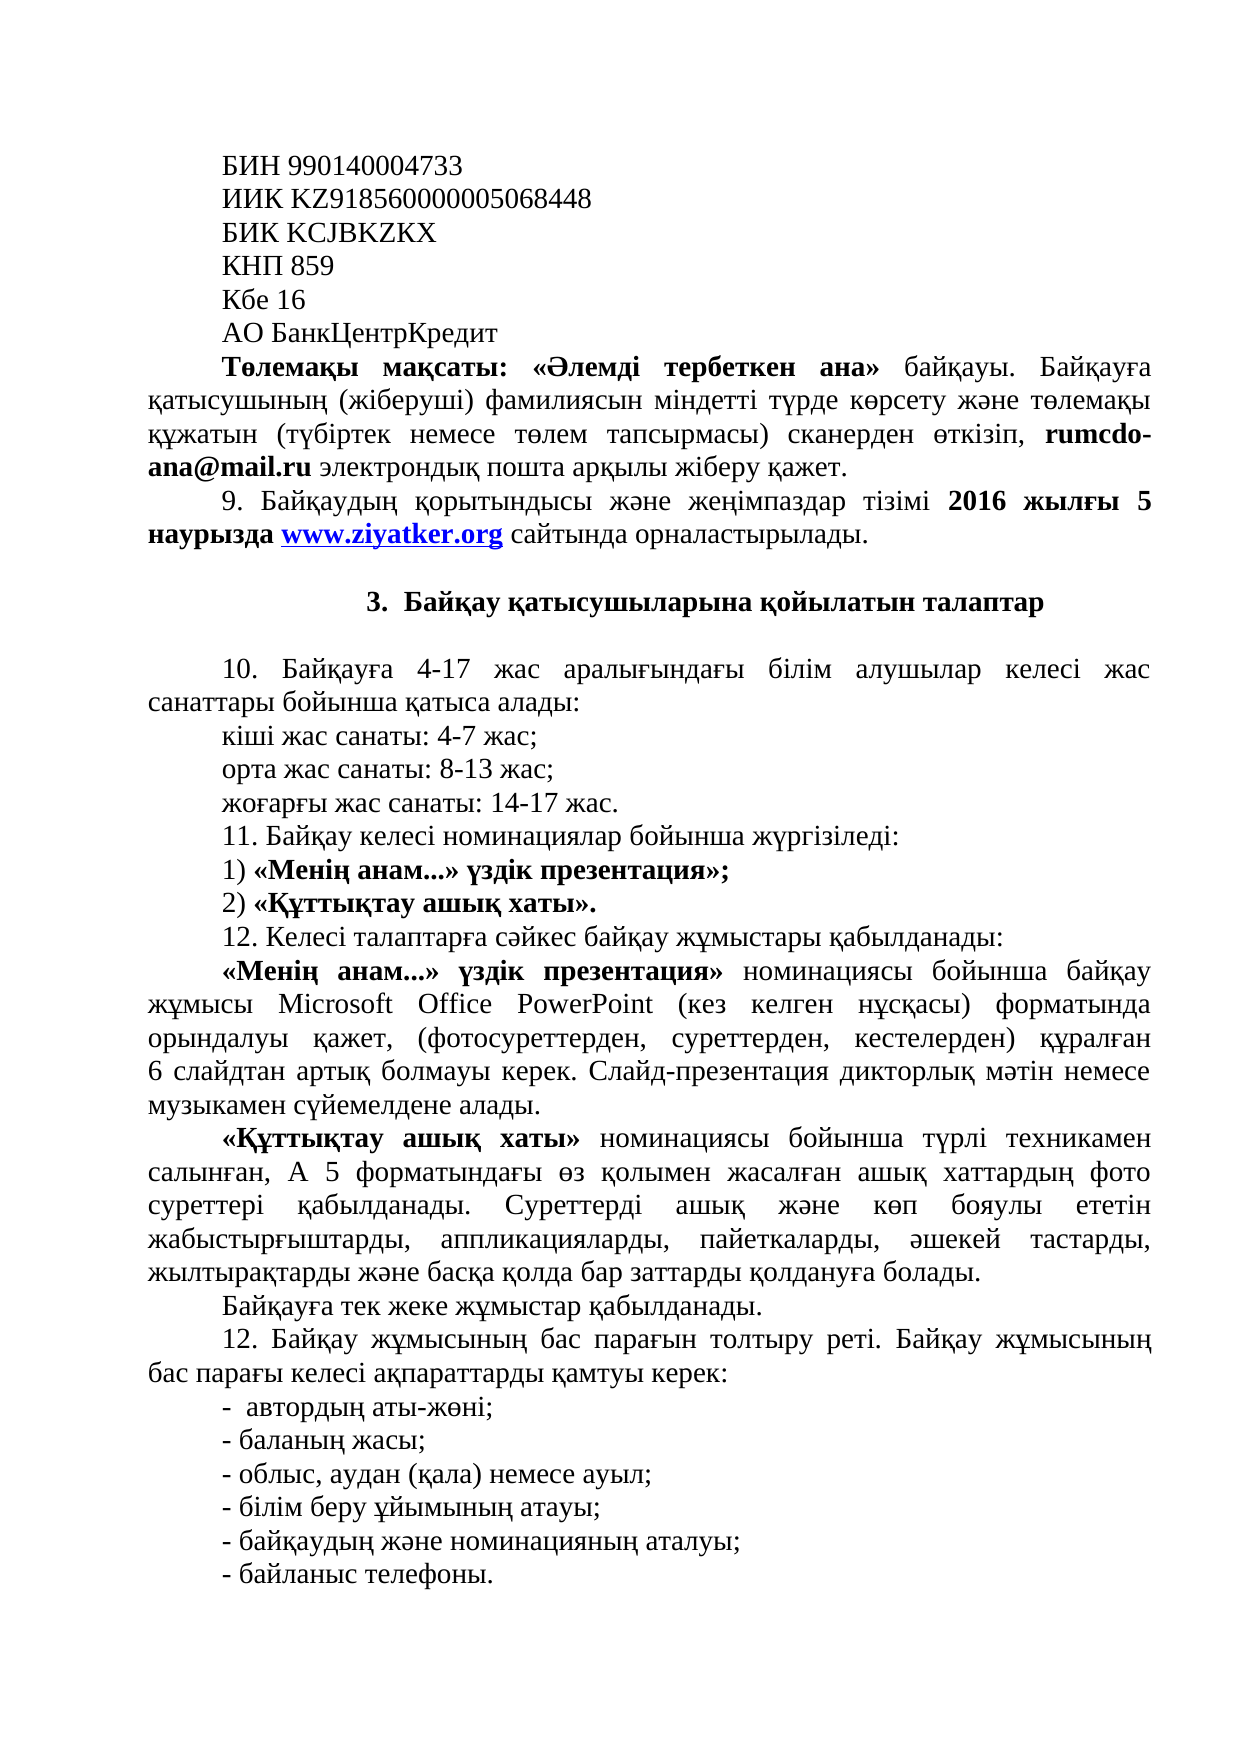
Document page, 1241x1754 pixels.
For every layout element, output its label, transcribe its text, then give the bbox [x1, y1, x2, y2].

text кіші жас санаты: 4-7 жас; [148, 718, 1152, 751]
text 9. Байқаудың қорытындысы және жеңімпаздар тізімі 2016 жылғы 5 наурызда www.ziyatker.org сайтында орналастырылады. [148, 483, 1152, 550]
text АО БанкЦентрКредит [148, 315, 1152, 349]
text орта жас санаты: 8-13 жас; [148, 751, 1152, 785]
text - білім беру ұйымының атауы; [148, 1489, 1152, 1523]
text Байқауға тек жеке жұмыстар қабылданады. [148, 1288, 1152, 1322]
text - баланың жасы; [148, 1422, 1152, 1456]
text 2) «Құттықтау ашық хаты». [148, 886, 1152, 919]
text - байқаудың және номинацияның аталуы; [148, 1523, 1152, 1556]
text «Менің анам...» үздік презентация» номинациясы бойынша байқау жұмысы Microsoft Office PowerPoint (кез келген нұсқасы) форматында орындалуы қажет, (фотосуреттерден, суреттерден, кестелерден) құралған 6 слайдтан артық болмауы керек. Слайд-презентация дикторлық мәтiн немесе музыкамен сүйемелдене алады. [148, 953, 1152, 1120]
text БИН 990140004733 [148, 148, 1152, 181]
text Кбе 16 [148, 282, 1152, 315]
text «Құттықтау ашық хаты» номинациясы бойынша түрлі техникамен салынған, А 5 форматындағы өз қолымен жасалған ашық хаттардың фото суреттері қабылданады. Суреттерді ашық және көп бояулы ететін жабыстырғыштарды, аппликацияларды, пайеткаларды, әшекей тастарды, жылтырақтарды және басқа қолда бар заттарды қолдануға болады. [148, 1120, 1152, 1288]
text жоғарғы жас санаты: 14-17 жас. [148, 785, 1152, 818]
text 1) «Менің анам...» үздік презентация»; [148, 852, 1152, 886]
text - облыс, аудан (қала) немесе ауыл; [148, 1456, 1152, 1489]
text 10. Байқауға 4-17 жас аралығындағы білім алушылар келесі жас санаттары бойынша қатыса алады: [148, 651, 1152, 718]
text - автордың аты-жөні; [148, 1389, 1152, 1422]
text КНП 859 [148, 248, 1152, 282]
text - байланыс телефоны. [148, 1556, 1152, 1590]
text 12. Байқау жұмысының бас парағын толтыру реті. Байқау жұмысының бас парағы келесі ақпараттарды қамтуы керек: [148, 1322, 1152, 1389]
list Байқау қатысушыларына қойылатын талаптар [259, 584, 1152, 617]
text Төлемақы мақсаты: «Әлемді тербеткен ана» байқауы. Байқауға қатысушының (жіберуші) фамилиясын міндетті түрде көрсету және төлемақы құжатын (түбіртек немесе төлем тапсырмасы) сканерден өткізіп, rumcdo-ana@mail.ru электрондық пошта арқылы жіберу қажет. [148, 349, 1152, 483]
text 12. Келесі талаптарға сәйкес байқау жұмыстары қабылданады: [148, 919, 1152, 953]
text ИИК KZ918560000005068448 [148, 181, 1152, 215]
text 11. Байқау келесі номинациялар бойынша жүргізіледі: [148, 818, 1152, 852]
text БИК KCJBKZКX [148, 215, 1152, 248]
